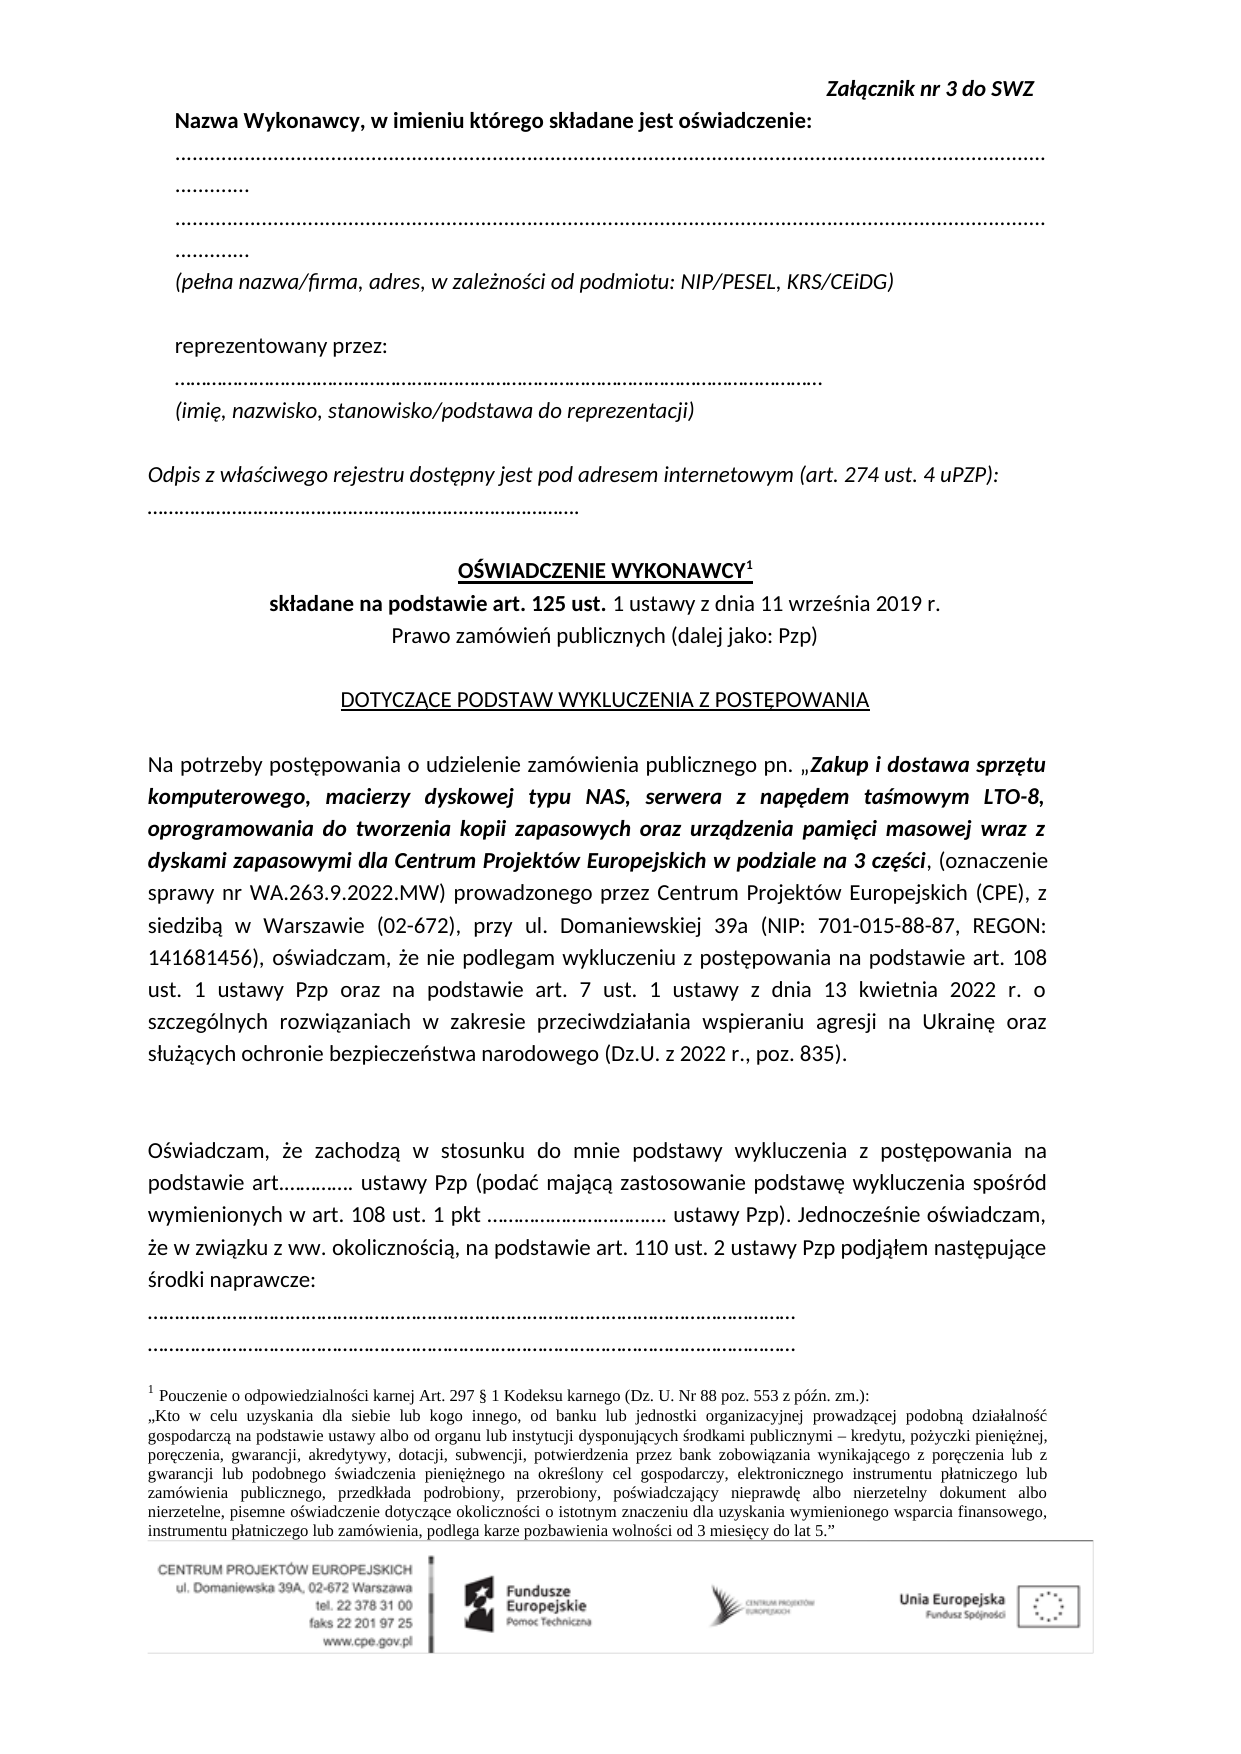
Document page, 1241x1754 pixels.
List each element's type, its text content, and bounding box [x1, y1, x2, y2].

text .................................................................................................................................................................... [174, 203, 1048, 263]
text OŚWIADCZENIE WYKONAWCY [226, 557, 985, 585]
picture [147, 1540, 1095, 1655]
text składane na podstawie art. 125 ust. 1 ustawy z dnia 11 września 2019 r. [226, 589, 985, 617]
text …………………………………………………………………………………………………………… [174, 363, 1048, 392]
text Prawo zamówień publicznych (dalej jako: Pzp) [226, 621, 984, 649]
text reprezentowany przez: [174, 331, 1048, 359]
text DOTYCZĄCE PODSTAW WYKLUCZENIA Z POSTĘPOWANIA [226, 685, 984, 713]
text …………………………………………………………………………………………………………… [148, 1329, 1048, 1357]
text Odpis z właściwego rejestru dostępny jest pod adresem internetowym (art. 274 ust. 4 uPZP): [148, 460, 1048, 488]
text ………………………………………………………………………. [148, 492, 1048, 520]
text .................................................................................................................................................................... [174, 138, 1048, 198]
text Na potrzeby postępowania o udzielenie zamówienia publicznego pn. „Zakup i dostawa sprzętu komputerowego, macierzy dyskowej typu NAS, serwera z napędem taśmowym LTO-8, oprogramowania do tworzenia kopii zapasowych oraz urządzenia pamięci masowej wraz z dyskami zapasowymi dla Centrum Projektów Europejskich w podziale na 3 części, (oznaczenie sprawy nr WA.263.9.2022.MW) prowadzonego przez Centrum Projektów Europejskich (CPE), z siedzibą w Warszawie (02-672), przy ul. Domaniewskiej 39a (NIP: 701-015-88-87, REGON: 141681456), oświadczam, że nie podlegam wykluczeniu z postępowania na podstawie art. 108 ust. 1 ustawy Pzp oraz na podstawie art. 7 ust. 1 ustawy z dnia 13 kwietnia 2022 r. o szczególnych rozwiązaniach w zakresie przeciwdziałania wspieraniu agresji na Ukrainę oraz służących ochronie bezpieczeństwa narodowego (Dz.U. z 2022 r., poz. 835). [148, 750, 1048, 1067]
text Załącznik nr 3 do SWZ [148, 74, 1036, 102]
subtitle Nazwa Wykonawcy, w imieniu którego składane jest oświadczenie: [174, 106, 1048, 134]
text (pełna nazwa/firma, adres, w zależności od podmiotu: NIP/PESEL, KRS/CEiDG) [174, 267, 1048, 295]
text …………………………………………………………………………………………………………… [148, 1297, 1048, 1325]
text (imię, nazwisko, stanowisko/podstawa do reprezentacji) [174, 396, 1048, 424]
text Oświadczam, że zachodzą w stosunku do mnie podstawy wykluczenia z postępowania na podstawie art.…………. ustawy Pzp (podać mającą zastosowanie podstawę wykluczenia spośród wymienionych w art. 108 ust. 1 pkt ……………………………. ustawy Pzp). Jednocześnie oświadczam, że w związku z ww. okolicznością, na podstawie art. 110 ust. 2 ustawy Pzp podjąłem następujące środki naprawcze: [148, 1136, 1048, 1293]
